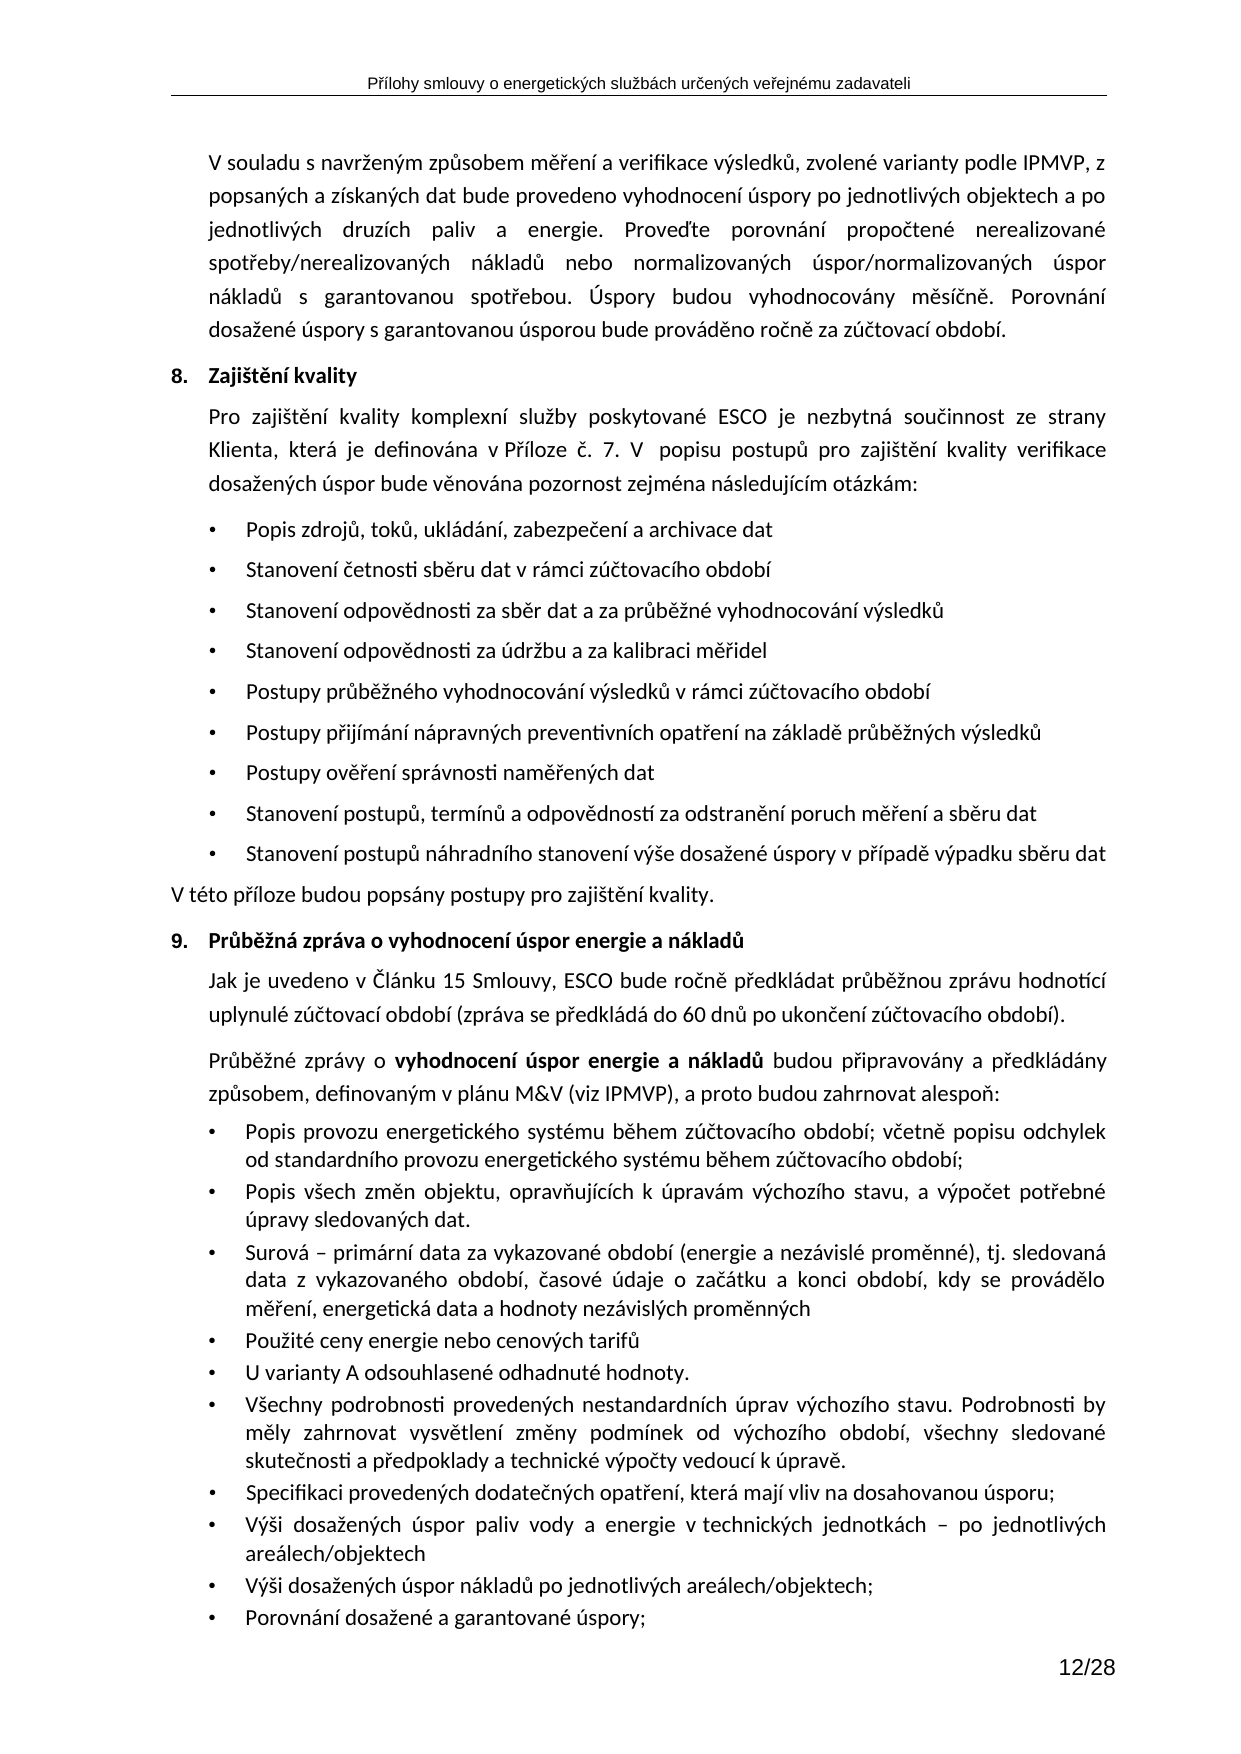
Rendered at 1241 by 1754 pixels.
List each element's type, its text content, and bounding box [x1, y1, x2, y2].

list Popis provozu energetického systému během zúčtovacího období; včetně popisu odchylek od standardního provozu energetického systému během zúčtovacího období; [208, 1117, 1107, 1173]
list Stanovení odpovědnosti za údržbu a za kalibraci měřidel [208, 637, 1107, 665]
list Postupy přijímání nápravných preventivních opatření na základě průběžných výsledků [208, 718, 1107, 746]
list Všechny podrobnosti provedených nestandardních úprav výchozího stavu. Podrobnosti by měly zahrnovat vysvětlení změny podmínek od výchozího období, všechny sledované skutečnosti a předpoklady a technické výpočty vedoucí k úpravě. [208, 1390, 1107, 1474]
text Jak je uvedeno v Článku 15 Smlouvy, ESCO bude ročně předkládat průběžnou zprávu hodnotící uplynulé zúčtovací období (zpráva se předkládá do 60 dnů po ukončení zúčtovacího období). [208, 966, 1107, 1028]
list Specifikaci provedených dodatečných opatření, která mají vliv na dosahovanou úsporu; [208, 1478, 1107, 1506]
list Popis zdrojů, toků, ukládání, zabezpečení a archivace dat [208, 515, 1107, 543]
list Postupy průběžného vyhodnocování výsledků v rámci zúčtovacího období [208, 677, 1107, 705]
list Zajištění kvality [171, 361, 1107, 389]
text Průběžné zprávy o vyhodnocení úspor energie a nákladů budou připravovány a předkládány způsobem, definovaným v plánu M&V (viz IPMVP), a proto budou zahrnovat alespoň: [208, 1046, 1107, 1107]
list Surová – primární data za vykazované období (energie a nezávislé proměnné), tj. sledovaná data z vykazovaného období, časové údaje o začátku a konci období, kdy se provádělo měření, energetická data a hodnoty nezávislých proměnných [208, 1238, 1107, 1322]
list Výši dosažených úspor paliv vody a energie v technických jednotkách – po jednotlivých areálech/objektech [208, 1511, 1107, 1567]
list Průběžná zpráva o vyhodnocení úspor energie a nákladů [171, 926, 1107, 954]
list Stanovení postupů, termínů a odpovědností za odstranění poruch měření a sběru dat [208, 799, 1107, 827]
list Stanovení četnosti sběru dat v rámci zúčtovacího období [208, 556, 1107, 584]
list Postupy ověření správnosti naměřených dat [208, 758, 1107, 786]
list Stanovení odpovědnosti za sběr dat a za průběžné vyhodnocování výsledků [208, 596, 1107, 624]
text V této příloze budou popsány postupy pro zajištění kvality. [171, 880, 1107, 908]
list Popis všech změn objektu, opravňujících k úpravám výchozího stavu, a výpočet potřebné úpravy sledovaných dat. [208, 1177, 1107, 1233]
list Výši dosažených úspor nákladů po jednotlivých areálech/objektech; [208, 1571, 1107, 1599]
list Porovnání dosažené a garantované úspory; [208, 1603, 1107, 1631]
list U varianty A odsouhlasené odhadnuté hodnoty. [208, 1358, 1107, 1386]
text Pro zajištění kvality komplexní služby poskytované ESCO je nezbytná součinnost ze strany Klienta, která je definována v Příloze č. 7. V popisu postupů pro zajištění kvality verifikace dosažených úspor bude věnována pozornost zejména následujícím otázkám: [208, 402, 1107, 497]
list Stanovení postupů náhradního stanovení výše dosažené úspory v případě výpadku sběru dat [208, 839, 1107, 867]
list Použité ceny energie nebo cenových tarifů [208, 1326, 1107, 1354]
text V souladu s navrženým způsobem měření a verifikace výsledků, zvolené varianty podle IPMVP, z popsaných a získaných dat bude provedeno vyhodnocení úspory po jednotlivých objektech a po jednotlivých druzích paliv a energie. Proveďte porovnání propočtené nerealizované spotřeby/nerealizovaných nákladů nebo normalizovaných úspor/normalizovaných úspor nákladů s garantovanou spotřebou. Úspory budou vyhodnocovány měsíčně. Porovnání dosažené úspory s garantovanou úsporou bude prováděno ročně za zúčtovací období. [208, 148, 1107, 343]
